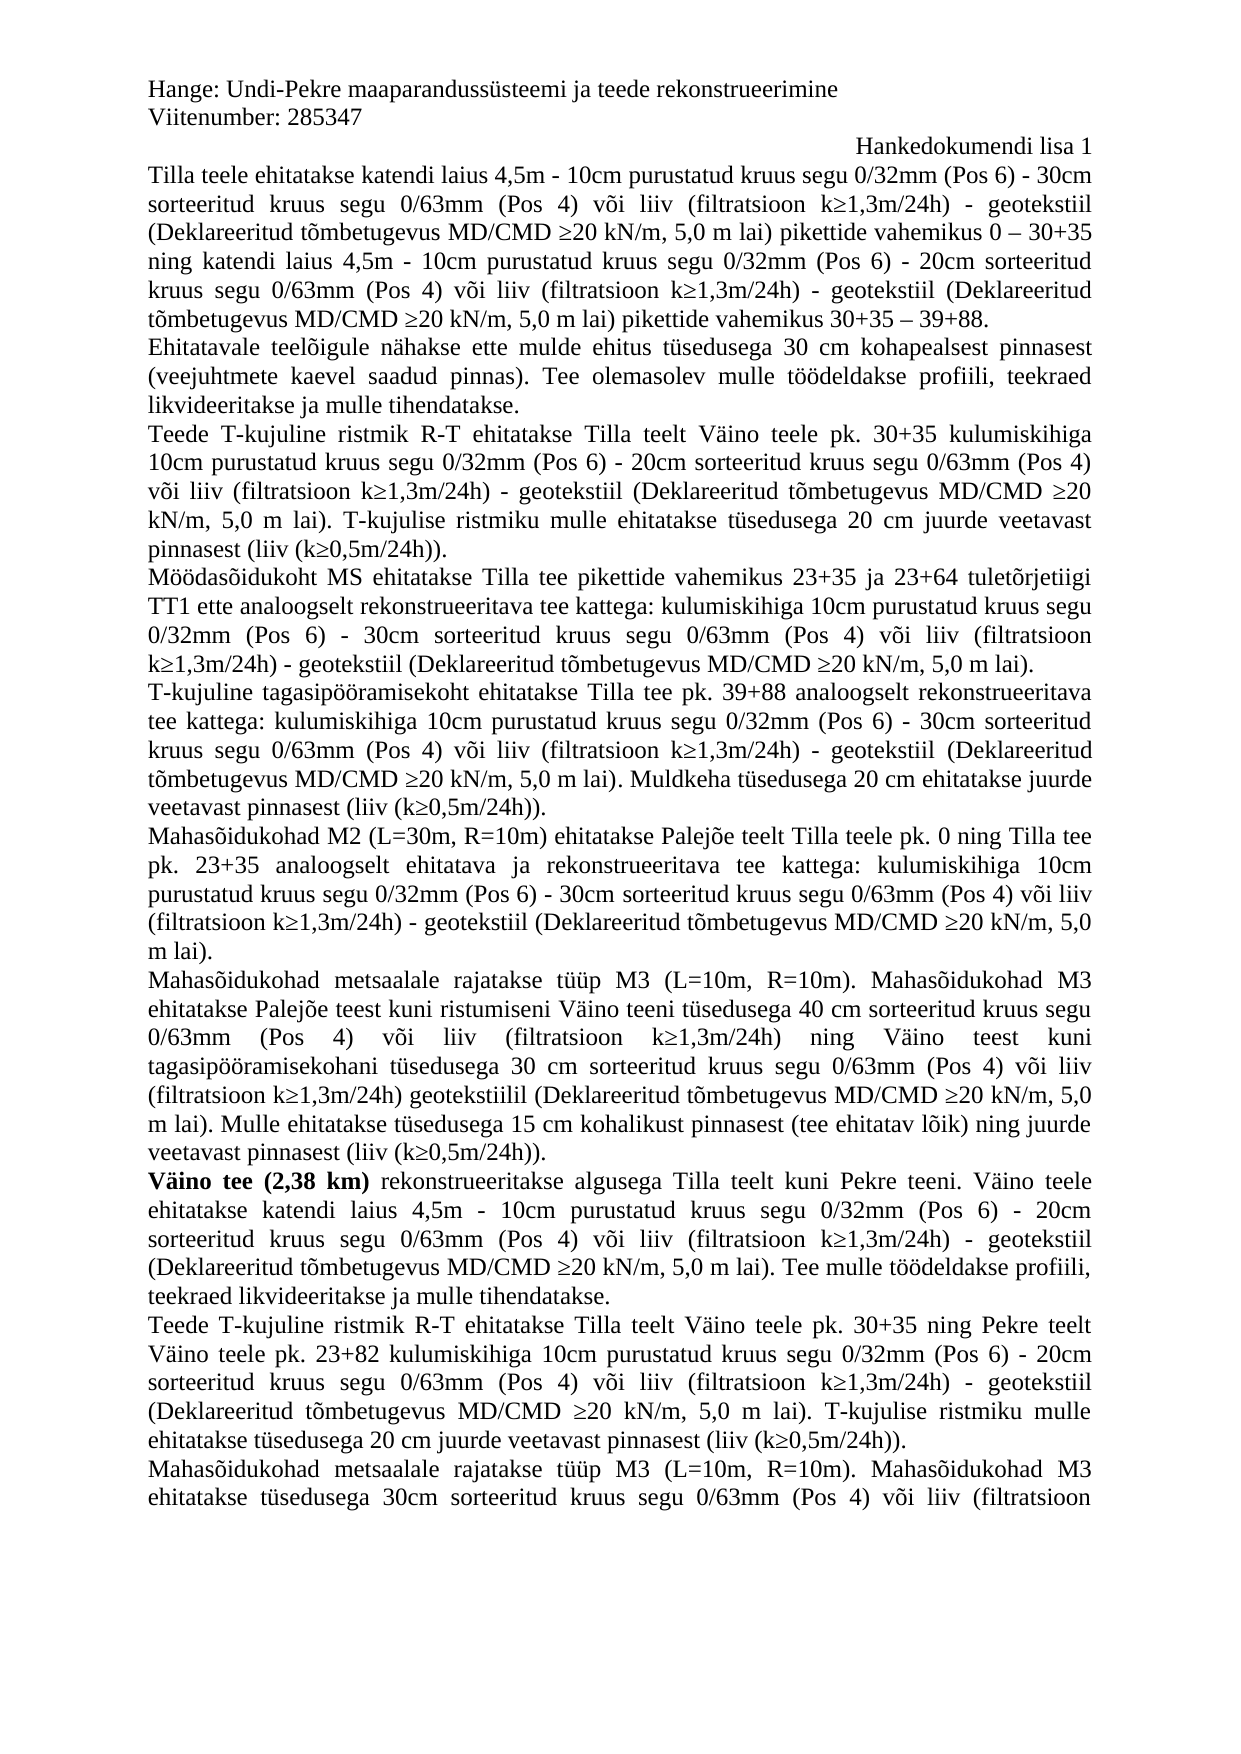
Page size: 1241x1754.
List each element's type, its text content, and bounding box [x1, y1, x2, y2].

text Ehitatavale teelõigule nähakse ette mulde ehitus tüsedusega 30 cm kohapealsest pinnasest (veejuhtmete kaevel saadud pinnas). Tee olemasolev mulle töödeldakse profiili, teekraed likvideeritakse ja mulle tihendatakse. [148, 332, 1093, 419]
text Möödasõidukoht MS ehitatakse Tilla tee pikettide vahemikus 23+35 ja 23+64 tuletõrjetiigi TT1 ette analoogselt rekonstrueeritava tee kattega: kulumiskihiga 10cm purustatud kruus segu 0/32mm (Pos 6) - 30cm sorteeritud kruus segu 0/63mm (Pos 4) või liiv (filtratsioon k≥1,3m/24h) - geotekstiil (Deklareeritud tõmbetugevus MD/CMD ≥20 kN/m, 5,0 m lai). [148, 562, 1093, 677]
text Väino tee (2,38 km) rekonstrueeritakse algusega Tilla teelt kuni Pekre teeni. Väino teele ehitatakse katendi laius 4,5m - 10cm purustatud kruus segu 0/32mm (Pos 6) - 20cm sorteeritud kruus segu 0/63mm (Pos 4) või liiv (filtratsioon k≥1,3m/24h) - geotekstiil (Deklareeritud tõmbetugevus MD/CMD ≥20 kN/m, 5,0 m lai). Tee mulle töödeldakse profiili, teekraed likvideeritakse ja mulle tihendatakse. [148, 1166, 1093, 1310]
text Teede T-kujuline ristmik R-T ehitatakse Tilla teelt Väino teele pk. 30+35 ning Pekre teelt Väino teele pk. 23+82 kulumiskihiga 10cm purustatud kruus segu 0/32mm (Pos 6) - 20cm sorteeritud kruus segu 0/63mm (Pos 4) või liiv (filtratsioon k≥1,3m/24h) - geotekstiil (Deklareeritud tõmbetugevus MD/CMD ≥20 kN/m, 5,0 m lai). T-kujulise ristmiku mulle ehitatakse tüsedusega 20 cm juurde veetavast pinnasest (liiv (k≥0,5m/24h)). [148, 1310, 1093, 1454]
text Mahasõidukohad metsaalale rajatakse tüüp M3 (L=10m, R=10m). Mahasõidukohad M3 ehitatakse Palejõe teest kuni ristumiseni Väino teeni tüsedusega 40 cm sorteeritud kruus segu 0/63mm (Pos 4) või liiv (filtratsioon k≥1,3m/24h) ning Väino teest kuni tagasipööramisekohani tüsedusega 30 cm sorteeritud kruus segu 0/63mm (Pos 4) või liiv (filtratsioon k≥1,3m/24h) geotekstiilil (Deklareeritud tõmbetugevus MD/CMD ≥20 kN/m, 5,0 m lai). Mulle ehitatakse tüsedusega 15 cm kohalikust pinnasest (tee ehitatav lõik) ning juurde veetavast pinnasest (liiv (k≥0,5m/24h)). [148, 965, 1093, 1166]
text Mahasõidukohad M2 (L=30m, R=10m) ehitatakse Palejõe teelt Tilla teele pk. 0 ning Tilla tee pk. 23+35 analoogselt ehitatava ja rekonstrueeritava tee kattega: kulumiskihiga 10cm purustatud kruus segu 0/32mm (Pos 6) - 30cm sorteeritud kruus segu 0/63mm (Pos 4) või liiv (filtratsioon k≥1,3m/24h) - geotekstiil (Deklareeritud tõmbetugevus MD/CMD ≥20 kN/m, 5,0 m lai). [148, 821, 1093, 965]
text Tilla teele ehitatakse katendi laius 4,5m - 10cm purustatud kruus segu 0/32mm (Pos 6) - 30cm sorteeritud kruus segu 0/63mm (Pos 4) või liiv (filtratsioon k≥1,3m/24h) - geotekstiil (Deklareeritud tõmbetugevus MD/CMD ≥20 kN/m, 5,0 m lai) pikettide vahemikus 0 – 30+35 ning katendi laius 4,5m - 10cm purustatud kruus segu 0/32mm (Pos 6) - 20cm sorteeritud kruus segu 0/63mm (Pos 4) või liiv (filtratsioon k≥1,3m/24h) - geotekstiil (Deklareeritud tõmbetugevus MD/CMD ≥20 kN/m, 5,0 m lai) pikettide vahemikus 30+35 – 39+88. [148, 160, 1093, 332]
text Teede T-kujuline ristmik R-T ehitatakse Tilla teelt Väino teele pk. 30+35 kulumiskihiga 10cm purustatud kruus segu 0/32mm (Pos 6) - 20cm sorteeritud kruus segu 0/63mm (Pos 4) või liiv (filtratsioon k≥1,3m/24h) - geotekstiil (Deklareeritud tõmbetugevus MD/CMD ≥20 kN/m, 5,0 m lai). T-kujulise ristmiku mulle ehitatakse tüsedusega 20 cm juurde veetavast pinnasest (liiv (k≥0,5m/24h)). [148, 419, 1093, 562]
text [148, 1454, 1093, 1511]
text T-kujuline tagasipööramisekoht ehitatakse Tilla tee pk. 39+88 analoogselt rekonstrueeritava tee kattega: kulumiskihiga 10cm purustatud kruus segu 0/32mm (Pos 6) - 30cm sorteeritud kruus segu 0/63mm (Pos 4) või liiv (filtratsioon k≥1,3m/24h) - geotekstiil (Deklareeritud tõmbetugevus MD/CMD ≥20 kN/m, 5,0 m lai). Muldkeha tüsedusega 20 cm ehitatakse juurde veetavast pinnasest (liiv (k≥0,5m/24h)). [148, 677, 1093, 821]
